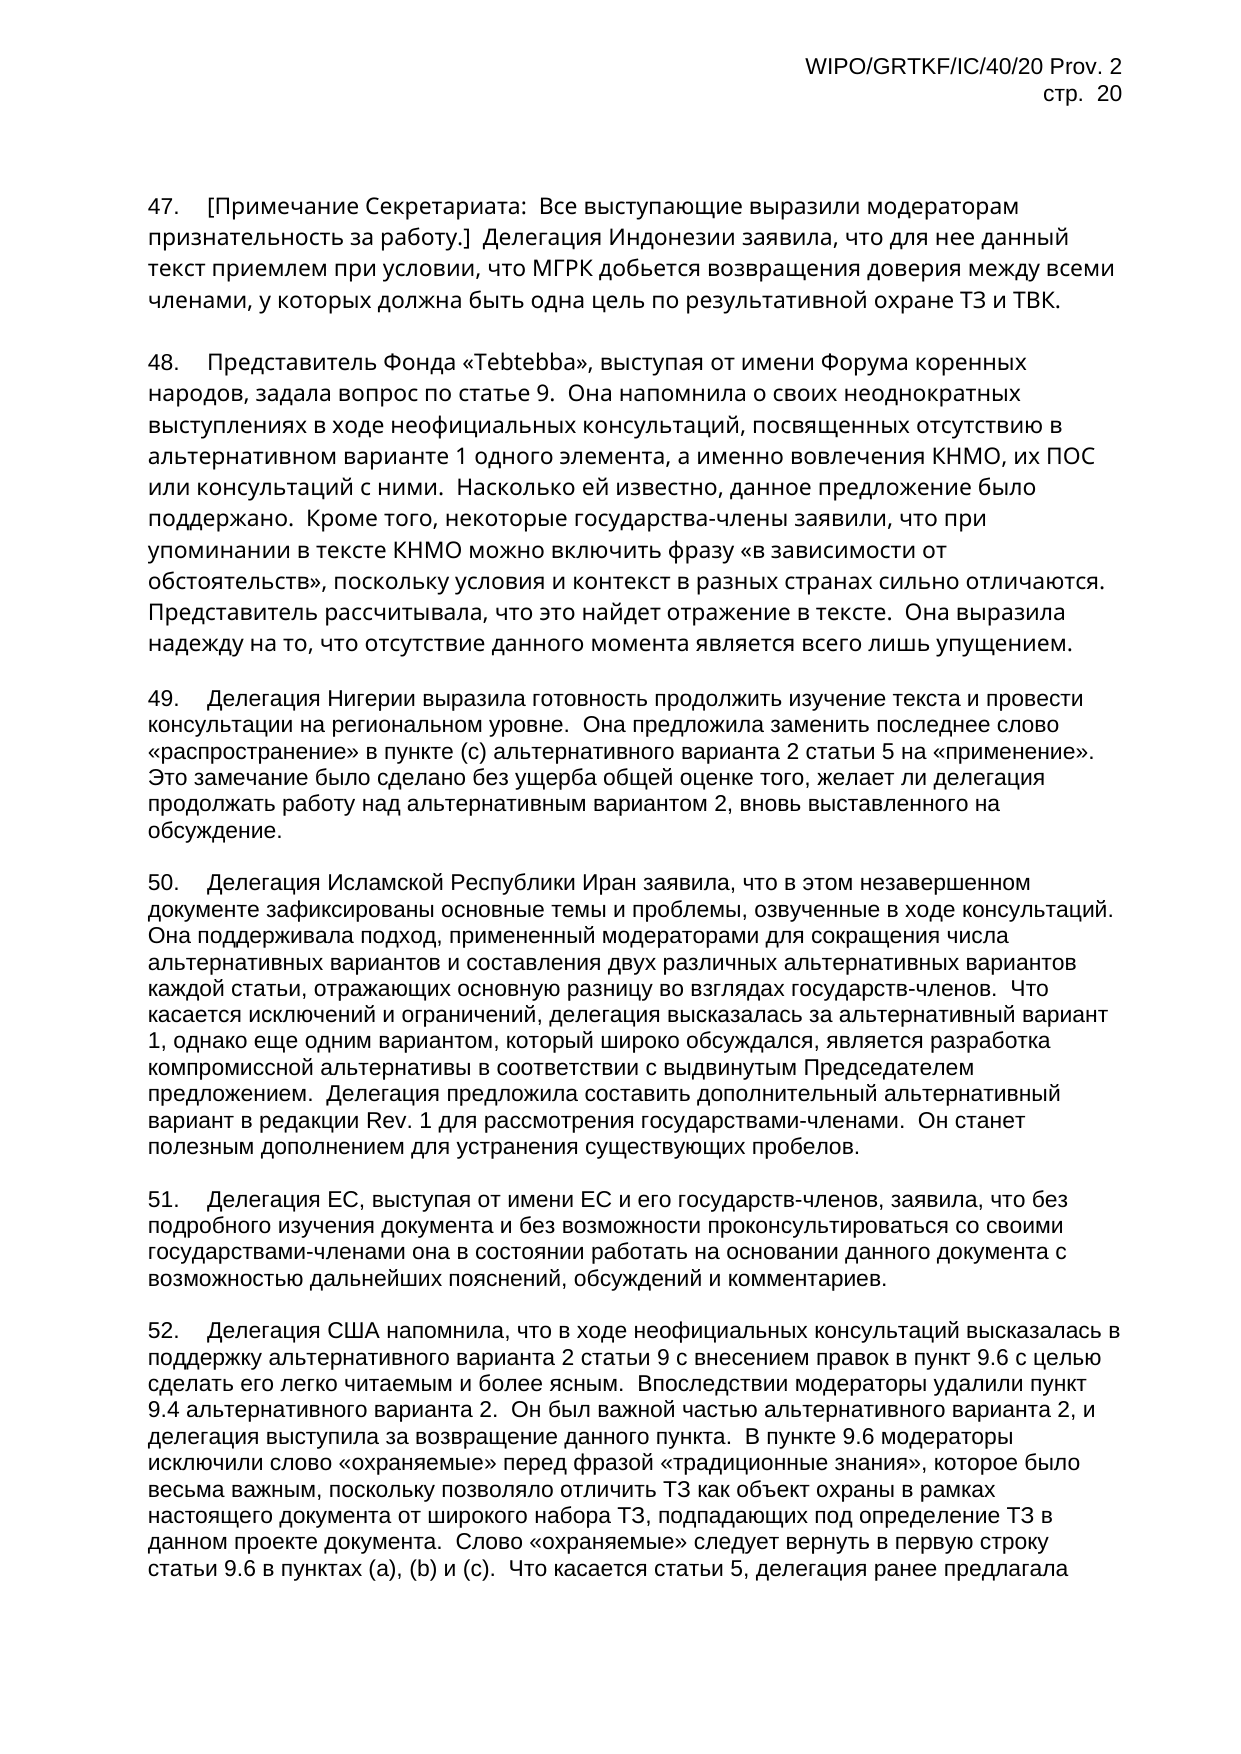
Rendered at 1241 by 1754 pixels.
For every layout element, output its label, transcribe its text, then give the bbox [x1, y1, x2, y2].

list Делегация Нигерии выразила готовность продолжить изучение текста и провести консультации на региональном уровне. Она предложила заменить последнее слово «распространение» в пункте (с) альтернативного варианта 2 статьи 5 на «применение». Это замечание было сделано без ущерба общей оценке того, желает ли делегация продолжать работу над альтернативным вариантом 2, вновь выставленного на обсуждение. [148, 685, 1122, 843]
list Представитель Фонда «Tebtebba», выступая от имени Форума коренных народов, задала вопрос по статье 9. Она напомнила о своих неоднократных выступлениях в ходе неофициальных консультаций, посвященных отсутствию в альтернативном варианте 1 одного элемента, а именно вовлечения КНМО, их ПОС или консультаций с ними. Насколько ей известно, данное предложение было поддержано. Кроме того, некоторые государства-члены заявили, что при упоминании в тексте КНМО можно включить фразу «в зависимости от обстоятельств», поскольку условия и контекст в разных странах сильно отличаются. Представитель рассчитывала, что это найдет отражение в тексте. Она выразила надежду на то, что отсутствие данного момента является всего лишь упущением. [148, 346, 1122, 658]
list Делегация ЕС, выступая от имени ЕС и его государств-членов, заявила, что без подробного изучения документа и без возможности проконсультироваться со своими государствами-членами она в состоянии работать на основании данного документа с возможностью дальнейших пояснений, обсуждений и комментариев. [148, 1186, 1122, 1291]
list [Примечание Секретариата: Все выступающие выразили модераторам признательность за работу.] Делегация Индонезии заявила, что для нее данный текст приемлем при условии, что МГРК добьется возвращения доверия между всеми членами, у которых должна быть одна цель по результативной охране ТЗ и ТВК. [148, 190, 1122, 315]
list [148, 1317, 1122, 1581]
list Делегация Исламской Республики Иран заявила, что в этом незавершенном документе зафиксированы основные темы и проблемы, озвученные в ходе консультаций. Она поддерживала подход, примененный модераторами для сокращения числа альтернативных вариантов и составления двух различных альтернативных вариантов каждой статьи, отражающих основную разницу во взглядах государств-членов. Что касается исключений и ограничений, делегация высказалась за альтернативный вариант 1, однако еще одним вариантом, который широко обсуждался, является разработка компромиссной альтернативы в соответствии с выдвинутым Председателем предложением. Делегация предложила составить дополнительный альтернативный вариант в редакции Rev. 1 для рассмотрения государствами-членами. Он станет полезным дополнением для устранения существующих пробелов. [148, 869, 1122, 1159]
